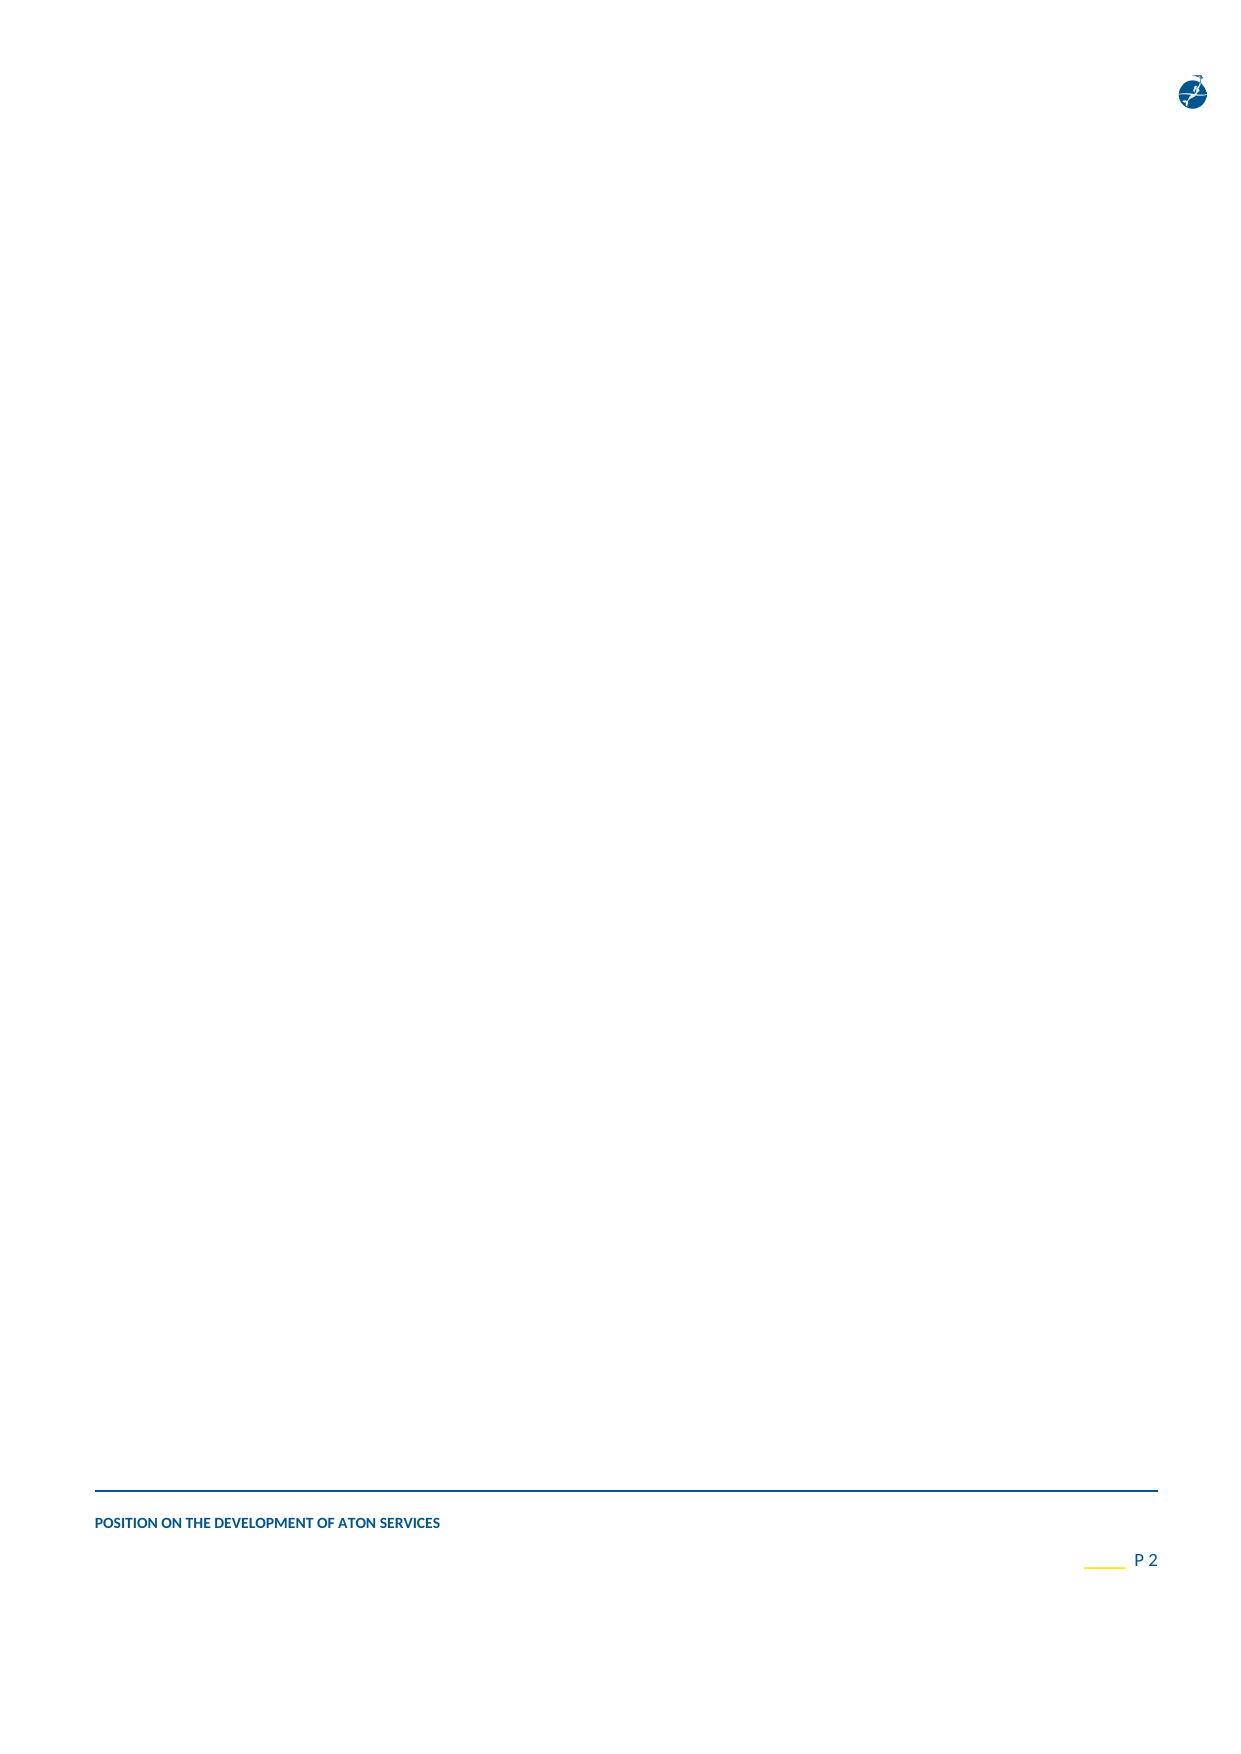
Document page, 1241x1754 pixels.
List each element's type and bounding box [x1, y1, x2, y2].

picture [1147, 25, 1241, 144]
